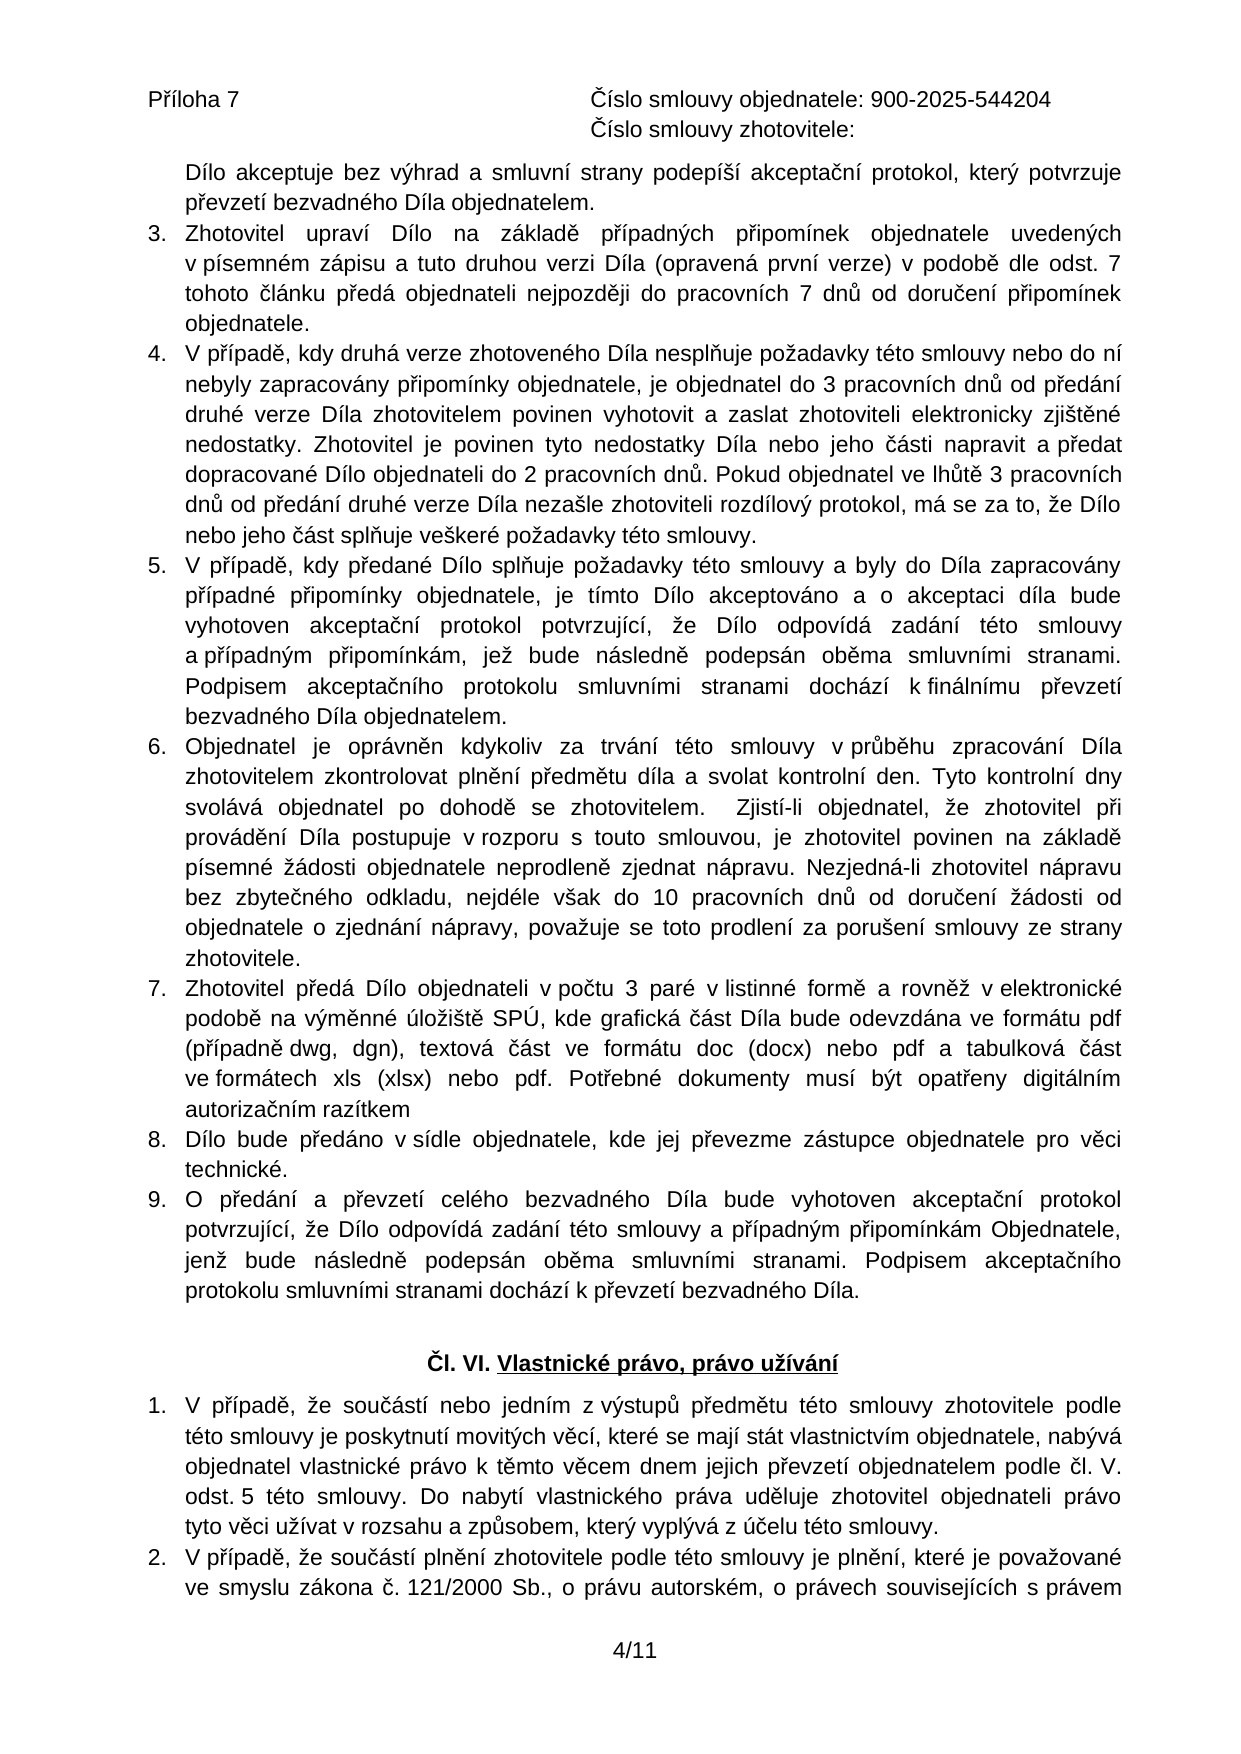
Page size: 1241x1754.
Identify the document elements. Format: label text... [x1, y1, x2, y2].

list V případě, že součástí nebo jedním z výstupů předmětu této smlouvy zhotovitele podle této smlouvy je poskytnutí movitých věcí, které se mají stát vlastnictvím objednatele, nabývá objednatel vlastnické právo k těmto věcem dnem jejich převzetí objednatelem podle čl. V. odst. 5 této smlouvy. Do nabytí vlastnického práva uděluje zhotovitel objednateli právo tyto věci užívat v rozsahu a způsobem, který vyplývá z účelu této smlouvy. [148, 1392, 1122, 1540]
list V případě, kdy druhá verze zhotoveného Díla nesplňuje požadavky této smlouvy nebo do ní nebyly zapracovány připomínky objednatele, je objednatel do 3 pracovních dnů od předání druhé verze Díla zhotovitelem povinen vyhotovit a zaslat zhotoviteli elektronicky zjištěné nedostatky. Zhotovitel je povinen tyto nedostatky Díla nebo jeho části napravit a předat dopracované Dílo objednateli do 2 pracovních dnů. Pokud objednatel ve lhůtě 3 pracovních dnů od předání druhé verze Díla nezašle zhotoviteli rozdílový protokol, má se za to, že Dílo nebo jeho část splňuje veškeré požadavky této smlouvy. [148, 340, 1122, 548]
list O předání a převzetí celého bezvadného Díla bude vyhotoven akceptační protokol potvrzující, že Dílo odpovídá zadání této smlouvy a případným připomínkám Objednatele, jenž bude následně podepsán oběma smluvními stranami. Podpisem akceptačního protokolu smluvními stranami dochází k převzetí bezvadného Díla. [148, 1186, 1122, 1303]
list Zhotovitel předá Dílo objednateli v počtu 3 paré v listinné formě a rovněž v elektronické podobě na výměnné úložiště SPÚ, kde grafická část Díla bude odevzdána ve formátu pdf (případně dwg, dgn), textová část ve formátu doc (docx) nebo pdf a tabulková část ve formátech xls (xlsx) nebo pdf. Potřebné dokumenty musí být opatřeny digitálním autorizačním razítkem [148, 975, 1122, 1122]
list Objednatel je oprávněn kdykoliv za trvání této smlouvy v průběhu zpracování Díla zhotovitelem zkontrolovat plnění předmětu díla a svolat kontrolní den. Tyto kontrolní dny svolává objednatel po dohodě se zhotovitelem. Zjistí-li objednatel, že zhotovitel při provádění Díla postupuje v rozporu s touto smlouvou, je zhotovitel povinen na základě písemné žádosti objednatele neprodleně zjednat nápravu. Nezjedná-li zhotovitel nápravu bez zbytečného odkladu, nejdéle však do 10 pracovních dnů od doručení žádosti od objednatele o zjednání nápravy, považuje se toto prodlení za porušení smlouvy ze strany zhotovitele. [148, 733, 1122, 971]
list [148, 1543, 1122, 1600]
text Vlastnické právo, právo užívání [148, 1350, 1122, 1376]
list Zhotovitel upraví Dílo na základě případných připomínek objednatele uvedených v písemném zápisu a tuto druhou verzi Díla (opravená první verze) v podobě dle odst. 7 tohoto článku předá objednateli nejpozději do pracovních 7 dnů od doručení připomínek objednatele. [148, 219, 1122, 337]
list V případě, kdy předané Dílo splňuje požadavky této smlouvy a byly do Díla zapracovány případné připomínky objednatele, je tímto Dílo akceptováno a o akceptaci díla bude vyhotoven akceptační protokol potvrzující, že Dílo odpovídá zadání této smlouvy a případným připomínkám, jež bude následně podepsán oběma smluvními stranami. Podpisem akceptačního protokolu smluvními stranami dochází k finálnímu převzetí bezvadného Díla objednatelem. [148, 552, 1122, 729]
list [148, 159, 1122, 216]
list Dílo bude předáno v sídle objednatele, kde jej převezme zástupce objednatele pro věci technické. [148, 1126, 1122, 1182]
